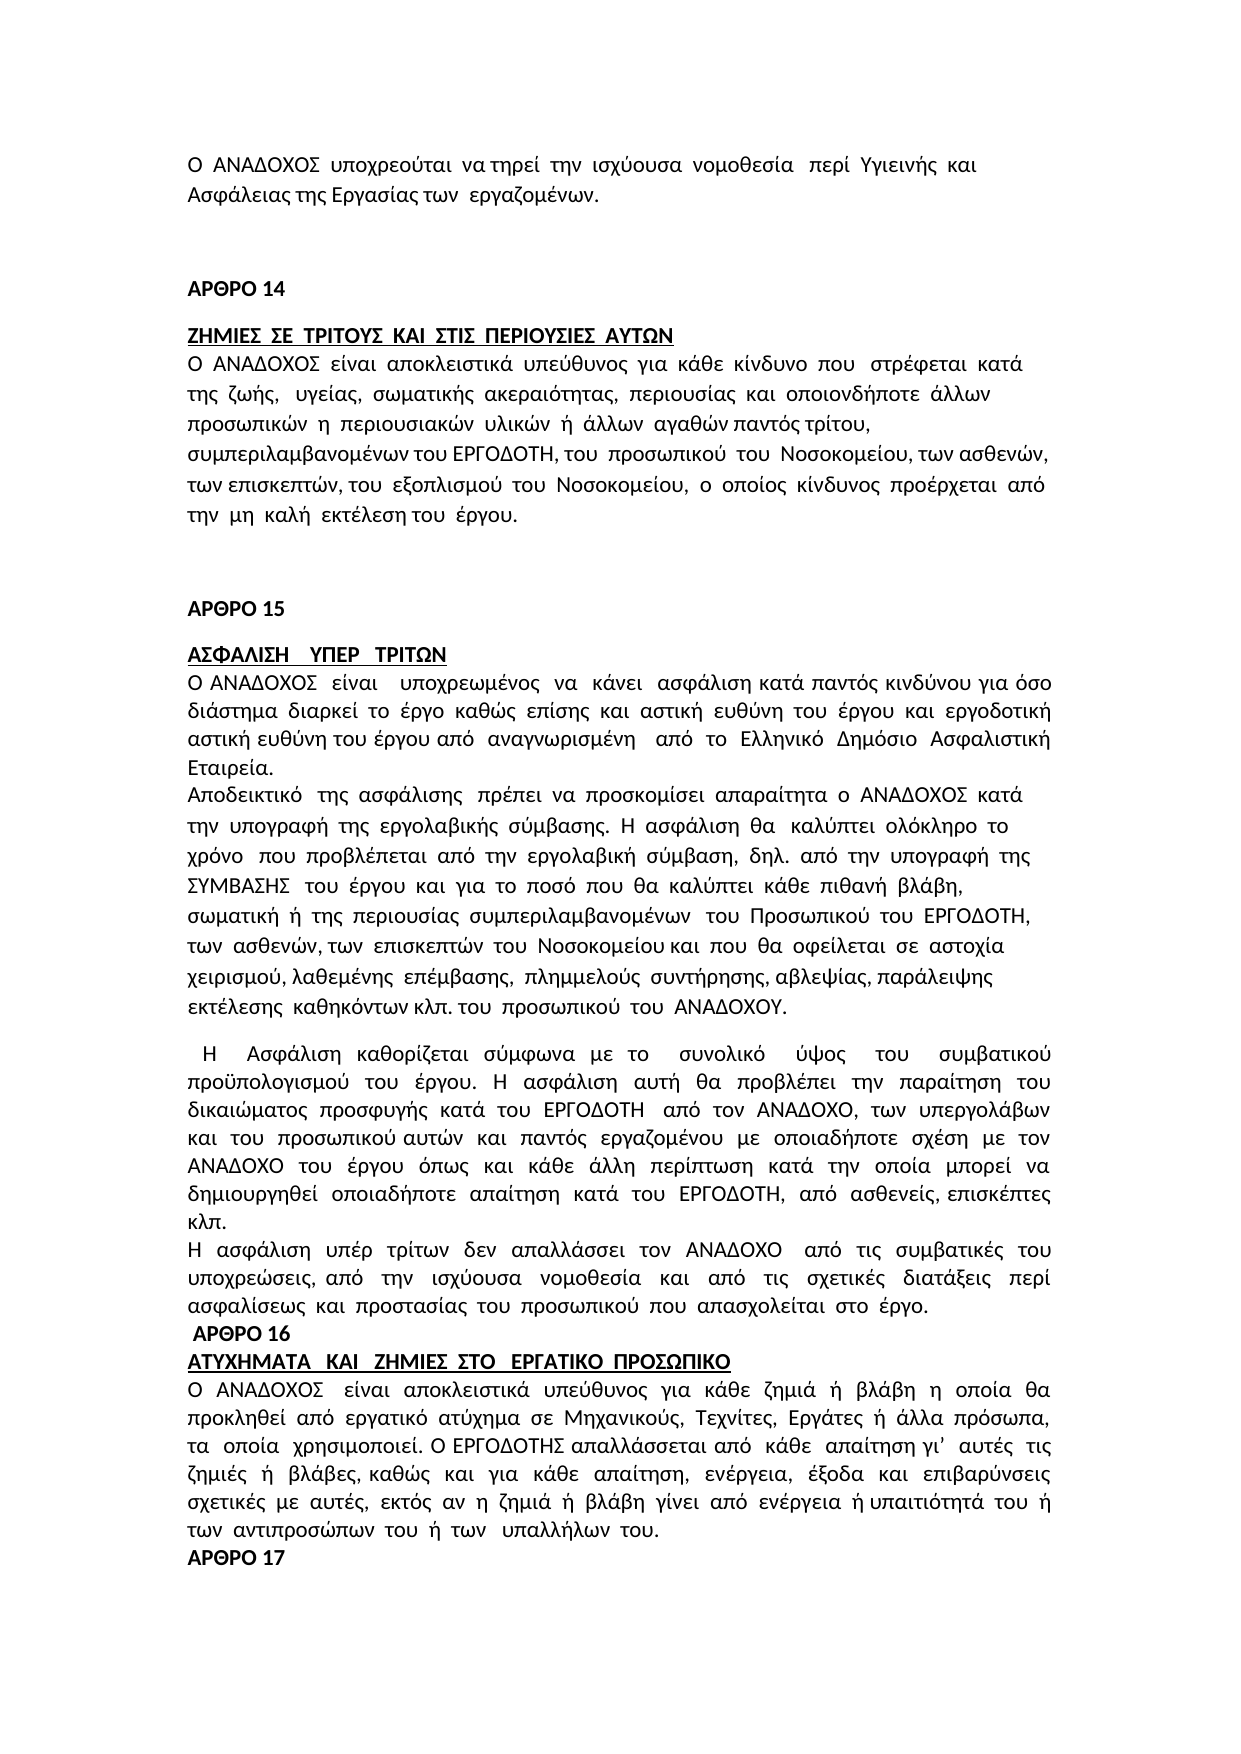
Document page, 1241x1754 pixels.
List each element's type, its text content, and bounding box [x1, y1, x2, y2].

text Αποδεικτικό της ασφάλισης πρέπει να προσκομίσει απαραίτητα ο ΑΝΑΔΟΧΟΣ κατά την υπογραφή της εργολαβικής σύμβασης. Η ασφάλιση θα καλύπτει ολόκληρο το χρόνο που προβλέπεται από την εργολαβική σύμβαση, δηλ. από την υπογραφή της ΣΥΜΒΑΣΗΣ του έργου και για το ποσό που θα καλύπτει κάθε πιθανή βλάβη, σωματική ή της περιουσίας συμπεριλαμβανομένων του Προσωπικού του ΕΡΓΟΔΟΤΗ, των ασθενών, των επισκεπτών του Νοσοκομείου και που θα οφείλεται σε αστοχία χειρισμού, λαθεμένης επέμβασης, πλημμελούς συντήρησης, αβλεψίας, παράλειψης εκτέλεσης καθηκόντων κλπ. του προσωπικού του ΑΝΑΔΟΧΟΥ. [187, 781, 1053, 1020]
text ΑΣΦΑΛΙΣΗ ΥΠΕΡ ΤΡΙΤΩΝ [187, 641, 1053, 668]
text Η Ασφάλιση καθορίζεται σύμφωνα με το συνολικό ύψος του συμβατικού προϋπολογισμού του έργου. Η ασφάλιση αυτή θα προβλέπει την παραίτηση του δικαιώματος προσφυγής κατά του ΕΡΓΟΔΟΤΗ από τον ΑΝΑΔΟΧΟ, των υπεργολάβων και του προσωπικού αυτών και παντός εργαζομένου με οποιαδήποτε σχέση με τον ΑΝΑΔΟΧΟ του έργου όπως και κάθε άλλη περίπτωση κατά την οποία μπορεί να δημιουργηθεί οποιαδήποτε απαίτηση κατά του ΕΡΓΟΔΟΤΗ, από ασθενείς, επισκέπτες κλπ. [187, 1039, 1053, 1235]
text ΑΡΘΡΟ 14 [187, 274, 1053, 302]
text ΑΡΘΡΟ 15 [187, 594, 1053, 622]
text Η ασφάλιση υπέρ τρίτων δεν απαλλάσσει τον ΑΝΑΔΟΧΟ από τις συμβατικές του υποχρεώσεις, από την ισχύουσα νομοθεσία και από τις σχετικές διατάξεις περί ασφαλίσεως και προστασίας του προσωπικού που απασχολείται στο έργο. [187, 1235, 1053, 1319]
text Ο ΑΝΑΔΟΧΟΣ υποχρεούται να τηρεί την ισχύουσα νομοθεσία περί Υγιεινής και Ασφάλειας της Εργασίας των εργαζομένων. [187, 150, 1053, 208]
text Ο ΑΝΑΔΟΧΟΣ είναι αποκλειστικά υπεύθυνος για κάθε κίνδυνο που στρέφεται κατά της ζωής, υγείας, σωματικής ακεραιότητας, περιουσίας και οποιονδήποτε άλλων προσωπικών η περιουσιακών υλικών ή άλλων αγαθών παντός τρίτου, συμπεριλαμβανομένων του ΕΡΓΟΔΟΤΗ, του προσωπικού του Νοσοκομείου, των ασθενών, των επισκεπτών, του εξοπλισμού του Νοσοκομείου, ο οποίος κίνδυνος προέρχεται από την μη καλή εκτέλεση του έργου. [187, 349, 1053, 528]
text ΖΗΜΙΕΣ ΣΕ ΤΡΙΤΟΥΣ ΚΑΙ ΣΤΙΣ ΠΕΡΙΟΥΣΙΕΣ ΑΥΤΩΝ [187, 321, 1053, 349]
text Ο ΑΝΑΔΟΧΟΣ είναι αποκλειστικά υπεύθυνος για κάθε ζημιά ή βλάβη η οποία θα προκληθεί από εργατικό ατύχημα σε Μηχανικούς, Τεχνίτες, Εργάτες ή άλλα πρόσωπα, τα οποία χρησιμοποιεί. Ο ΕΡΓΟΔΟΤΗΣ απαλλάσσεται από κάθε απαίτηση γι’ αυτές τις ζημιές ή βλάβες, καθώς και για κάθε απαίτηση, ενέργεια, έξοδα και επιβαρύνσεις σχετικές με αυτές, εκτός αν η ζημιά ή βλάβη γίνει από ενέργεια ή υπαιτιότητά του ή των αντιπροσώπων του ή των υπαλλήλων του. [187, 1375, 1053, 1543]
text ΑΡΘΡΟ 17 [187, 1543, 1053, 1571]
text Ο ΑΝΑΔΟΧΟΣ είναι υποχρεωμένος να κάνει ασφάλιση κατά παντός κινδύνου για όσο διάστημα διαρκεί το έργο καθώς επίσης και αστική ευθύνη του έργου και εργοδοτική αστική ευθύνη του έργου από αναγνωρισμένη από το Ελληνικό Δημόσιο Ασφαλιστική Εταιρεία. [187, 668, 1053, 781]
text ΑΡΘΡΟ 16 [187, 1319, 1053, 1347]
text ΑΤΥΧΗΜΑΤΑ ΚΑΙ ΖΗΜΙΕΣ ΣΤΟ ΕΡΓΑΤΙΚΟ ΠΡΟΣΩΠΙΚΟ [187, 1347, 1053, 1375]
